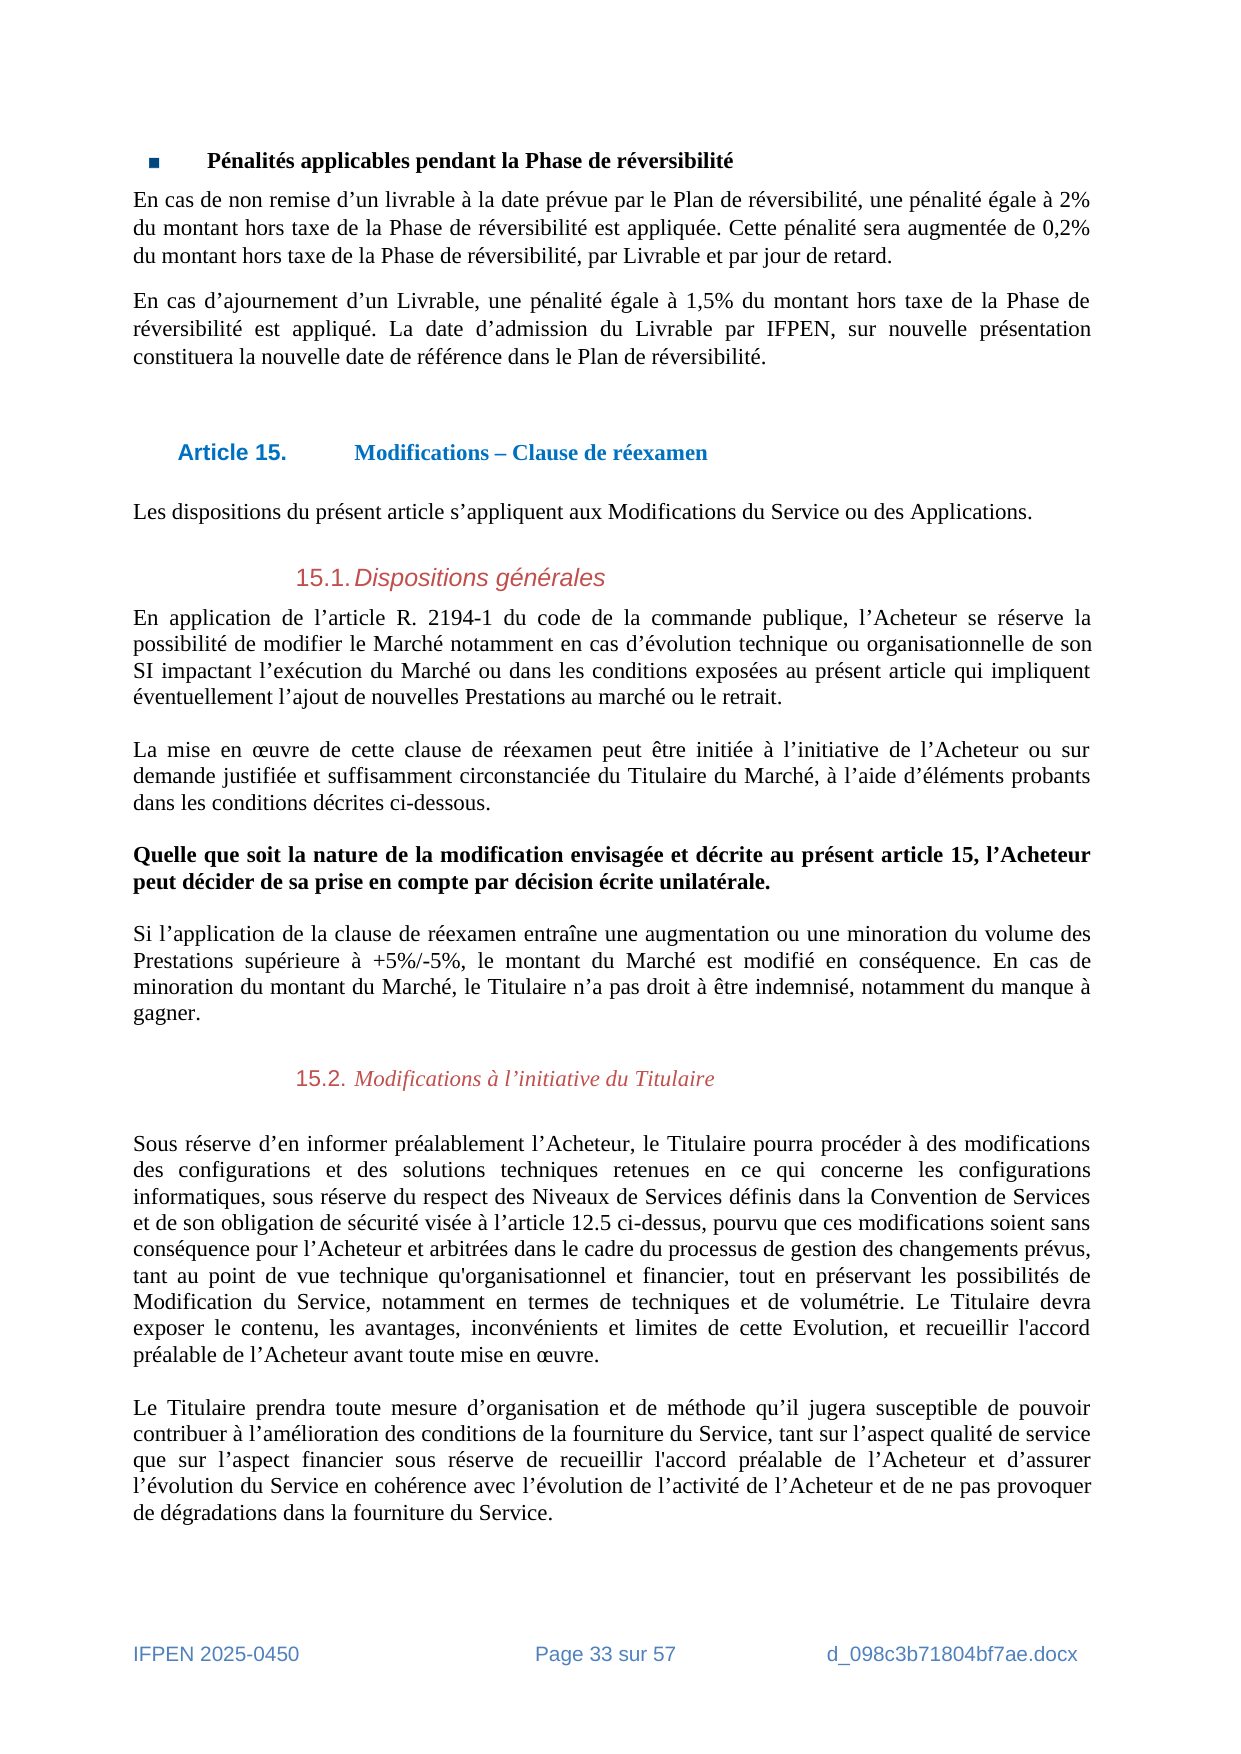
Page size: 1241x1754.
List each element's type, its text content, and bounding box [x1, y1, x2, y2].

text Si l’application de la clause de réexamen entraîne une augmentation ou une minoration du volume des Prestations supérieure à +5%/-5%, le montant du Marché est modifié en conséquence. En cas de minoration du montant du Marché, le Titulaire n’a pas droit à être indemnisé, notamment du manque à gagner. [133, 920, 1093, 1026]
text En cas de non remise d’un livrable à la date prévue par le Plan de réversibilité, une pénalité égale à 2% du montant hors taxe de la Phase de réversibilité est appliquée. Cette pénalité sera augmentée de 0,2% du montant hors taxe de la Phase de réversibilité, par Livrable et par jour de retard. [133, 186, 1093, 269]
text Les dispositions du présent article s’appliquent aux Modifications du Service ou des Applications. [133, 498, 1093, 524]
text Quelle que soit la nature de la modification envisagée et décrite au présent article 15, l’Acheteur peut décider de sa prise en compte par décision écrite unilatérale. [133, 841, 1093, 894]
text En cas d’ajournement d’un Livrable, une pénalité égale à 1,5% du montant hors taxe de la Phase de réversibilité est appliqué. La date d’admission du Livrable par IFPEN, sur nouvelle présentation constituera la nouvelle date de référence dans le Plan de réversibilité. [133, 287, 1093, 369]
subtitle Dispositions générales [295, 563, 1093, 592]
subtitle Modifications à l’initiative du Titulaire [295, 1065, 1093, 1091]
text La mise en œuvre de cette clause de réexamen peut être initiée à l’initiative de l’Acheteur ou sur demande justifiée et suffisamment circonstanciée du Titulaire du Marché, à l’aide d’éléments probants dans les conditions décrites ci-dessous. [133, 736, 1093, 815]
list Pénalités applicables pendant la Phase de réversibilité [148, 148, 1093, 174]
text Le Titulaire prendra toute mesure d’organisation et de méthode qu’il jugera susceptible de pouvoir contribuer à l’amélioration des conditions de la fourniture du Service, tant sur l’aspect qualité de service que sur l’aspect financier sous réserve de recueillir l'accord préalable de l’Acheteur et d’assurer l’évolution du Service en cohérence avec l’évolution de l’activité de l’Acheteur et de ne pas provoquer de dégradations dans la fourniture du Service. [133, 1393, 1093, 1525]
text En application de l’article R. 2194-1 du code de la commande publique, l’Acheteur se réserve la possibilité de modifier le Marché notamment en cas d’évolution technique ou organisationnelle de son SI impactant l’exécution du Marché ou dans les conditions exposées au présent article qui impliquent éventuellement l’ajout de nouvelles Prestations au marché ou le retrait. [133, 604, 1093, 709]
subtitle Modifications – Clause de réexamen [177, 439, 1093, 465]
text Sous réserve d’en informer préalablement l’Acheteur, le Titulaire pourra procéder à des modifications des configurations et des solutions techniques retenues en ce qui concerne les configurations informatiques, sous réserve du respect des Niveaux de Services définis dans la Convention de Services et de son obligation de sécurité visée à l’article 12.5 ci-dessus, pourvu que ces modifications soient sans conséquence pour l’Acheteur et arbitrées dans le cadre du processus de gestion des changements prévus, tant au point de vue technique qu'organisationnel et financier, tout en préservant les possibilités de Modification du Service, notamment en termes de techniques et de volumétrie. Le Titulaire devra exposer le contenu, les avantages, inconvénients et limites de cette Evolution, et recueillir l'accord préalable de l’Acheteur avant toute mise en œuvre. [133, 1130, 1093, 1367]
